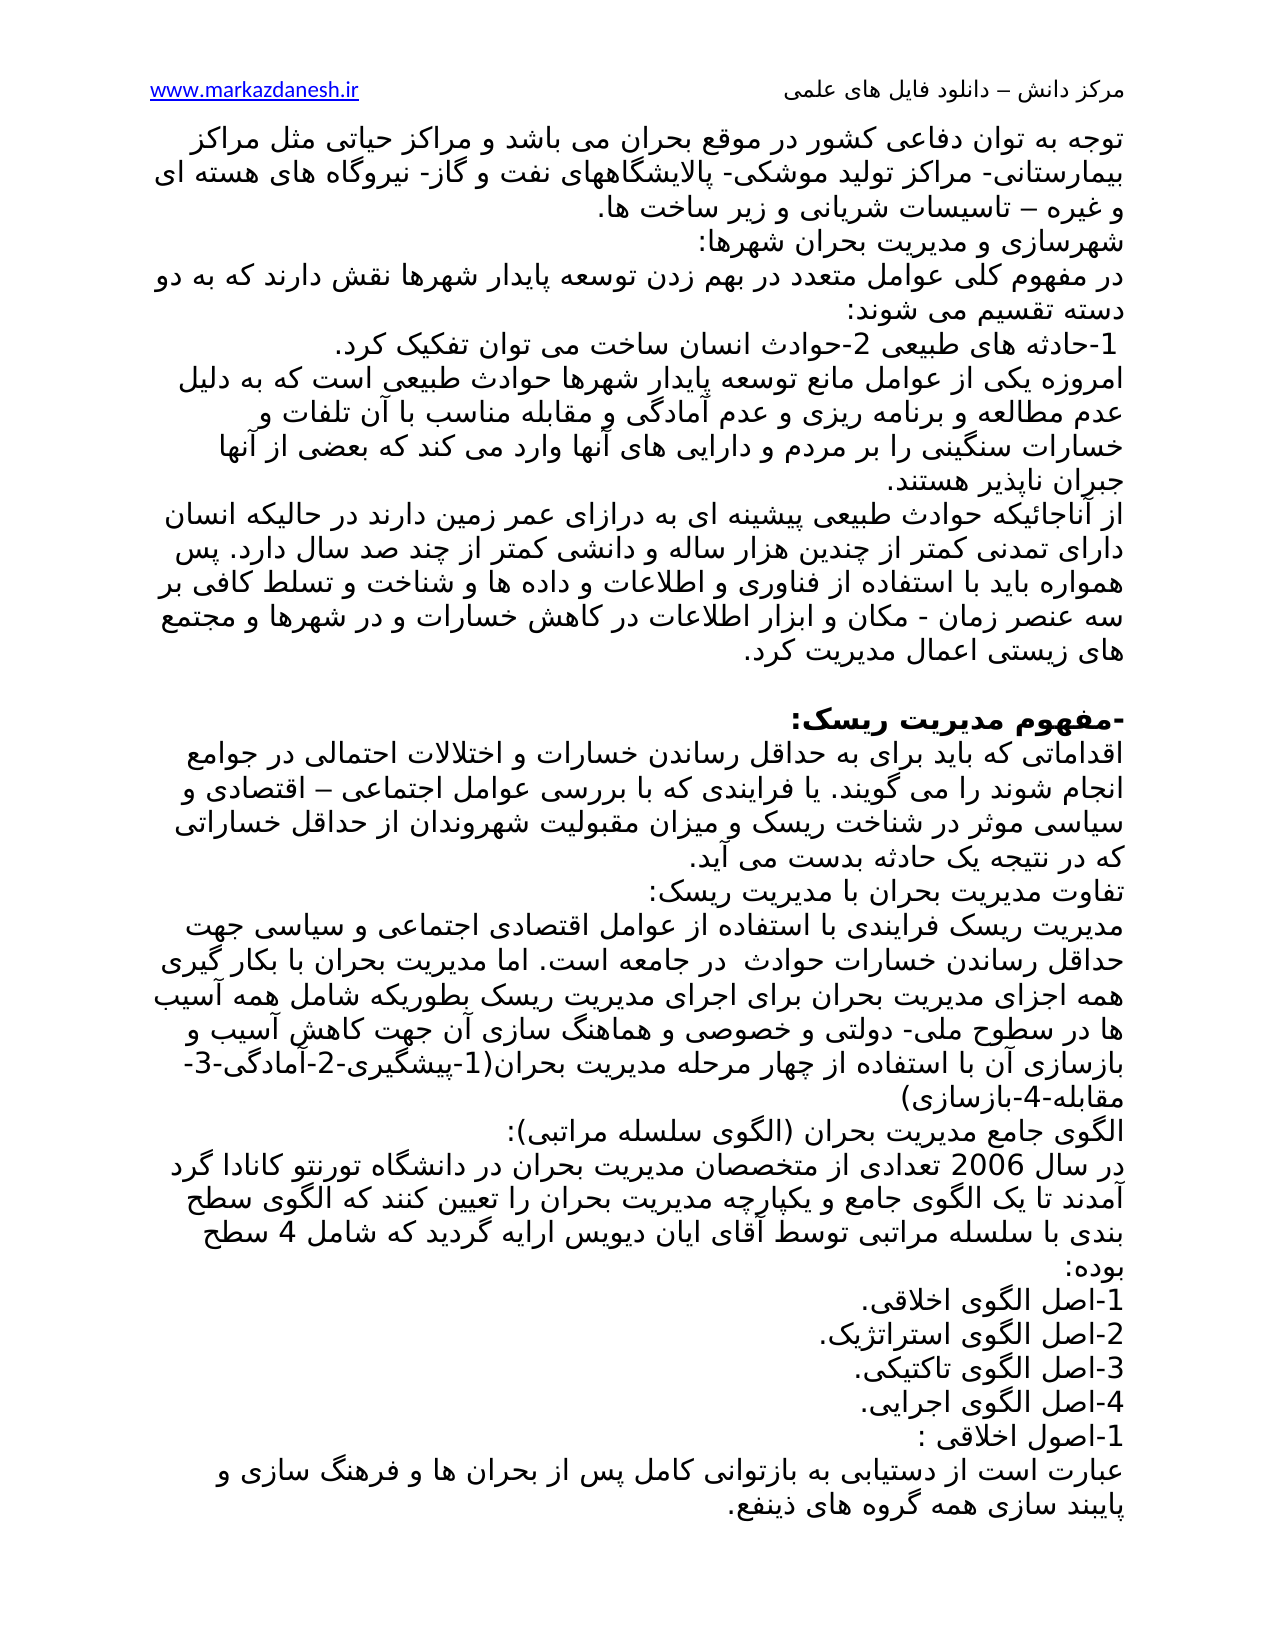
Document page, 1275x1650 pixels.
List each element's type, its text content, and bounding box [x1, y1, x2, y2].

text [150, 122, 1125, 667]
text -مفهوم مدیریت ریسک: اقداماتی که باید برای به حداقل رساندن خسارات و اختلالات احتمالی در جوامع انجام شوند را می گویند. یا فرایندی که با بررسی عوامل اجتماعی – اقتصادی و سیاسی موثر در شناخت ریسک و میزان مقبولیت شهروندان از حداقل خساراتی که در نتیجه یک حادثه بدست می آید. تفاوت مدیریت بحران با مدیریت ریسک: مدیریت ریسک فرایندی با استفاده از عوامل اقتصادی اجتماعی و سیاسی جهت حداقل رساندن خسارات حوادث در جامعه است. اما مدیریت بحران با بکار گیری همه اجزای مدیریت بحران برای اجرای مدیریت ریسک بطوریکه شامل همه آسیب ها در سطوح ملی- دولتی و خصوصی و هماهنگ سازی آن جهت کاهش آسیب و بازسازی آن با استفاده از چهار مرحله مدیریت بحران(1-پیشگیری-2-آمادگی-3-مقابله-4-بازسازی) [150, 667, 1125, 1114]
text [150, 1114, 1125, 1521]
